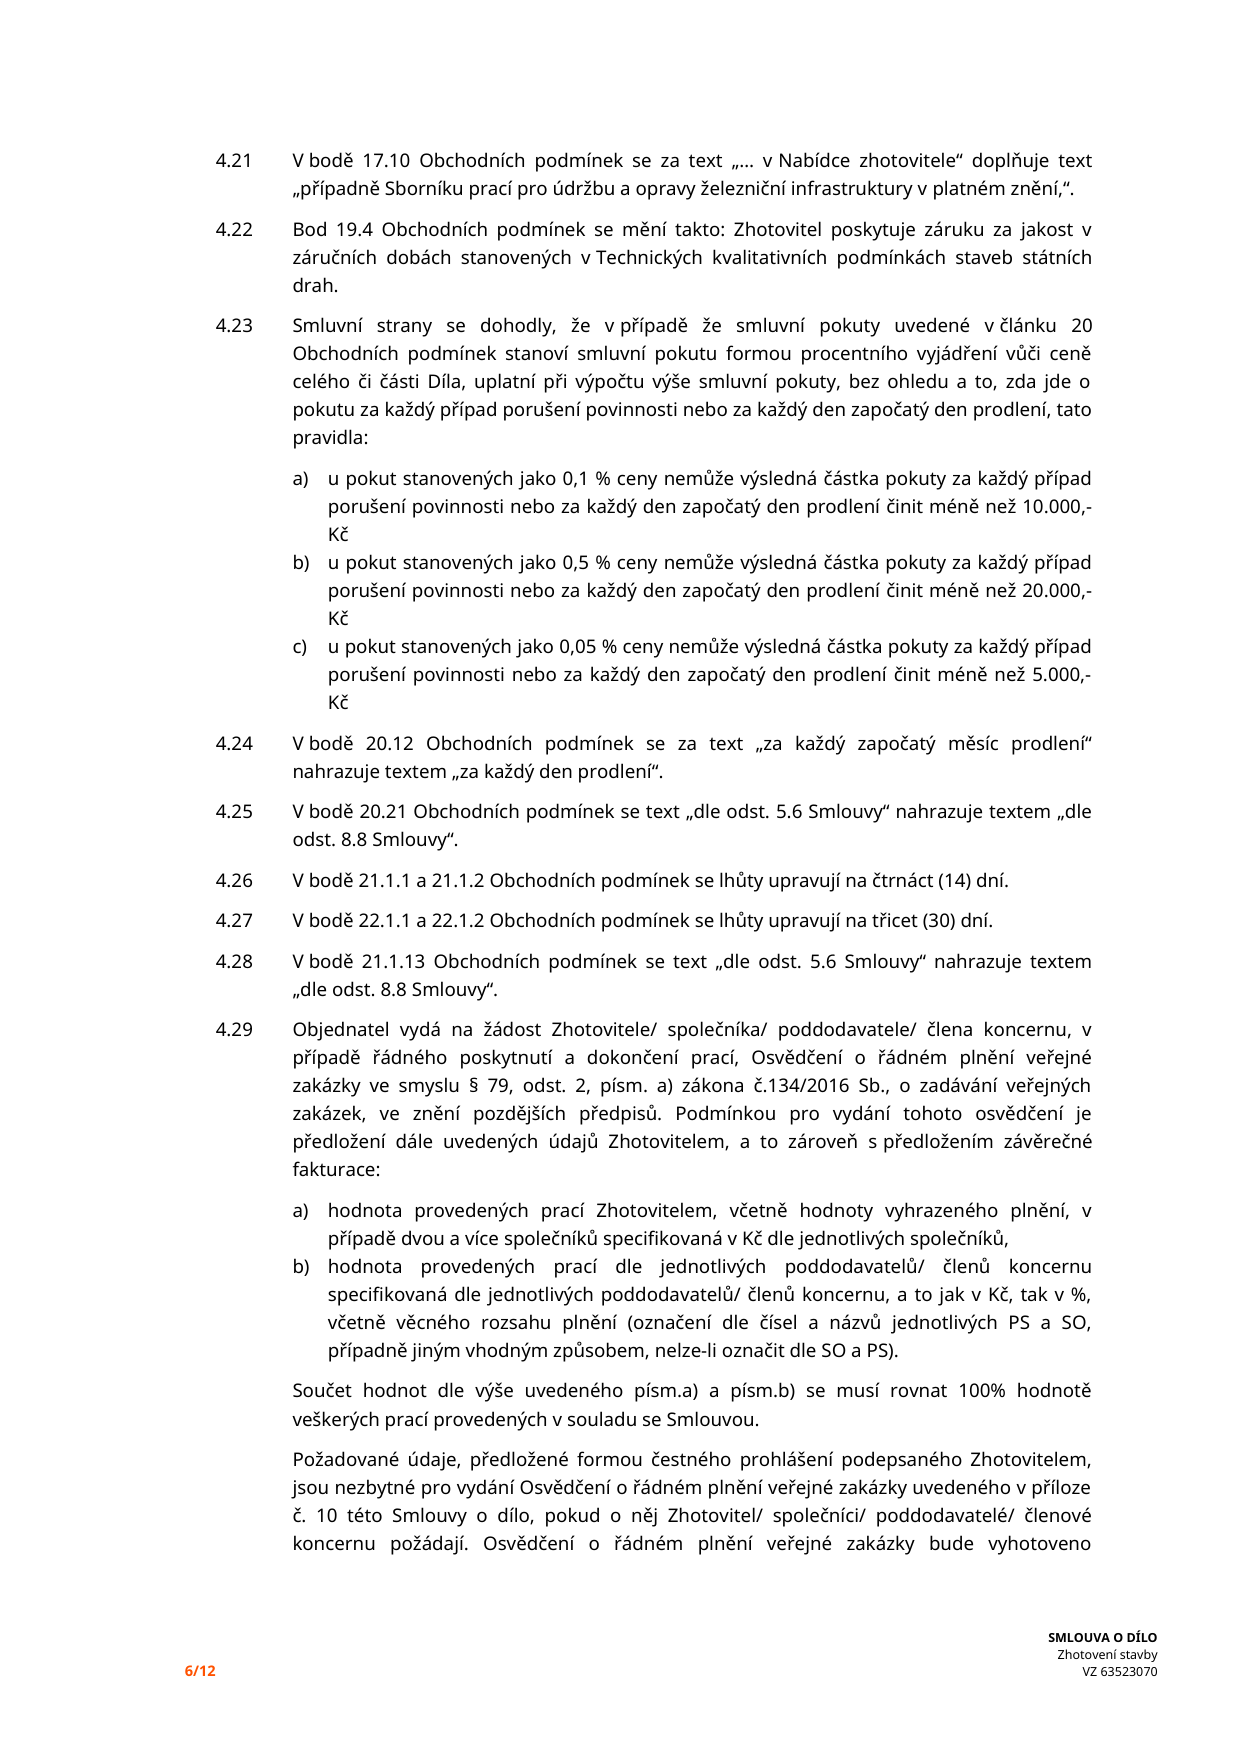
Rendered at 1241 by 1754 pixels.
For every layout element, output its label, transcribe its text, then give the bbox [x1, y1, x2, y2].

text Objednatel vydá na žádost Zhotovitele/ společníka/ poddodavatele/ člena koncernu, v případě řádného poskytnutí a dokončení prací, Osvědčení o řádném plnění veřejné zakázky ve smyslu § 79, odst. 2, písm. a) zákona č.134/2016 Sb., o zadávání veřejných zakázek, ve znění pozdějších předpisů. Podmínkou pro vydání tohoto osvědčení je předložení dále uvedených údajů Zhotovitelem, a to zároveň s předložením závěrečné fakturace: [216, 1017, 1093, 1182]
list hodnota provedených prací Zhotovitelem, včetně hodnoty vyhrazeného plnění, v případě dvou a více společníků specifikovaná v Kč dle jednotlivých společníků, [292, 1197, 1093, 1251]
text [292, 1446, 1093, 1556]
text Součet hodnot dle výše uvedeného písm.a) a písm.b) se musí rovnat 100% hodnotě veškerých prací provedených v souladu se Smlouvou. [292, 1378, 1093, 1431]
text Bod 19.4 Obchodních podmínek se mění takto: Zhotovitel poskytuje záruku za jakost v záručních dobách stanovených v Technických kvalitativních podmínkách staveb státních drah. [216, 216, 1093, 298]
text V bodě 21.1.1 a 21.1.2 Obchodních podmínek se lhůty upravují na čtrnáct (14) dní. [216, 867, 1093, 892]
text V bodě 22.1.1 a 22.1.2 Obchodních podmínek se lhůty upravují na třicet (30) dní. [216, 907, 1093, 933]
text Smluvní strany se dohodly, že v případě že smluvní pokuty uvedené v článku 20 Obchodních podmínek stanoví smluvní pokutu formou procentního vyjádření vůči ceně celého či části Díla, uplatní při výpočtu výše smluvní pokuty, bez ohledu a to, zda jde o pokutu za každý případ porušení povinnosti nebo za každý den započatý den prodlení, tato pravidla: [216, 313, 1093, 450]
text hodnota provedených prací dle jednotlivých poddodavatelů/ členů koncernu specifikovaná dle jednotlivých poddodavatelů/ členů koncernu, a to jak v Kč, tak v %, včetně věcného rozsahu plnění (označení dle čísel a názvů jednotlivých PS a SO, případně jiným vhodným způsobem, nelze-li označit dle SO a PS). [292, 1253, 1093, 1363]
list u pokut stanovených jako 0,1 % ceny nemůže výsledná částka pokuty za každý případ porušení povinnosti nebo za každý den započatý den prodlení činit méně než 10.000,- Kč [292, 465, 1093, 547]
text V bodě 20.21 Obchodních podmínek se text „dle odst. 5.6 Smlouvy“ nahrazuje textem „dle odst. 8.8 Smlouvy“. [216, 798, 1093, 852]
text u pokut stanovených jako 0,5 % ceny nemůže výsledná částka pokuty za každý případ porušení povinnosti nebo za každý den započatý den prodlení činit méně než 20.000,- Kč [292, 549, 1093, 631]
text V bodě 17.10 Obchodních podmínek se za text „… v Nabídce zhotovitele“ doplňuje text „případně Sborníku prací pro údržbu a opravy železniční infrastruktury v platném znění,“. [216, 147, 1093, 201]
text V bodě 21.1.13 Obchodních podmínek se text „dle odst. 5.6 Smlouvy“ nahrazuje textem „dle odst. 8.8 Smlouvy“. [216, 948, 1093, 1002]
text u pokut stanovených jako 0,05 % ceny nemůže výsledná částka pokuty za každý případ porušení povinnosti nebo za každý den započatý den prodlení činit méně než 5.000,- Kč [292, 633, 1093, 715]
text V bodě 20.12 Obchodních podmínek se za text „za každý započatý měsíc prodlení“ nahrazuje textem „za každý den prodlení“. [216, 730, 1093, 783]
